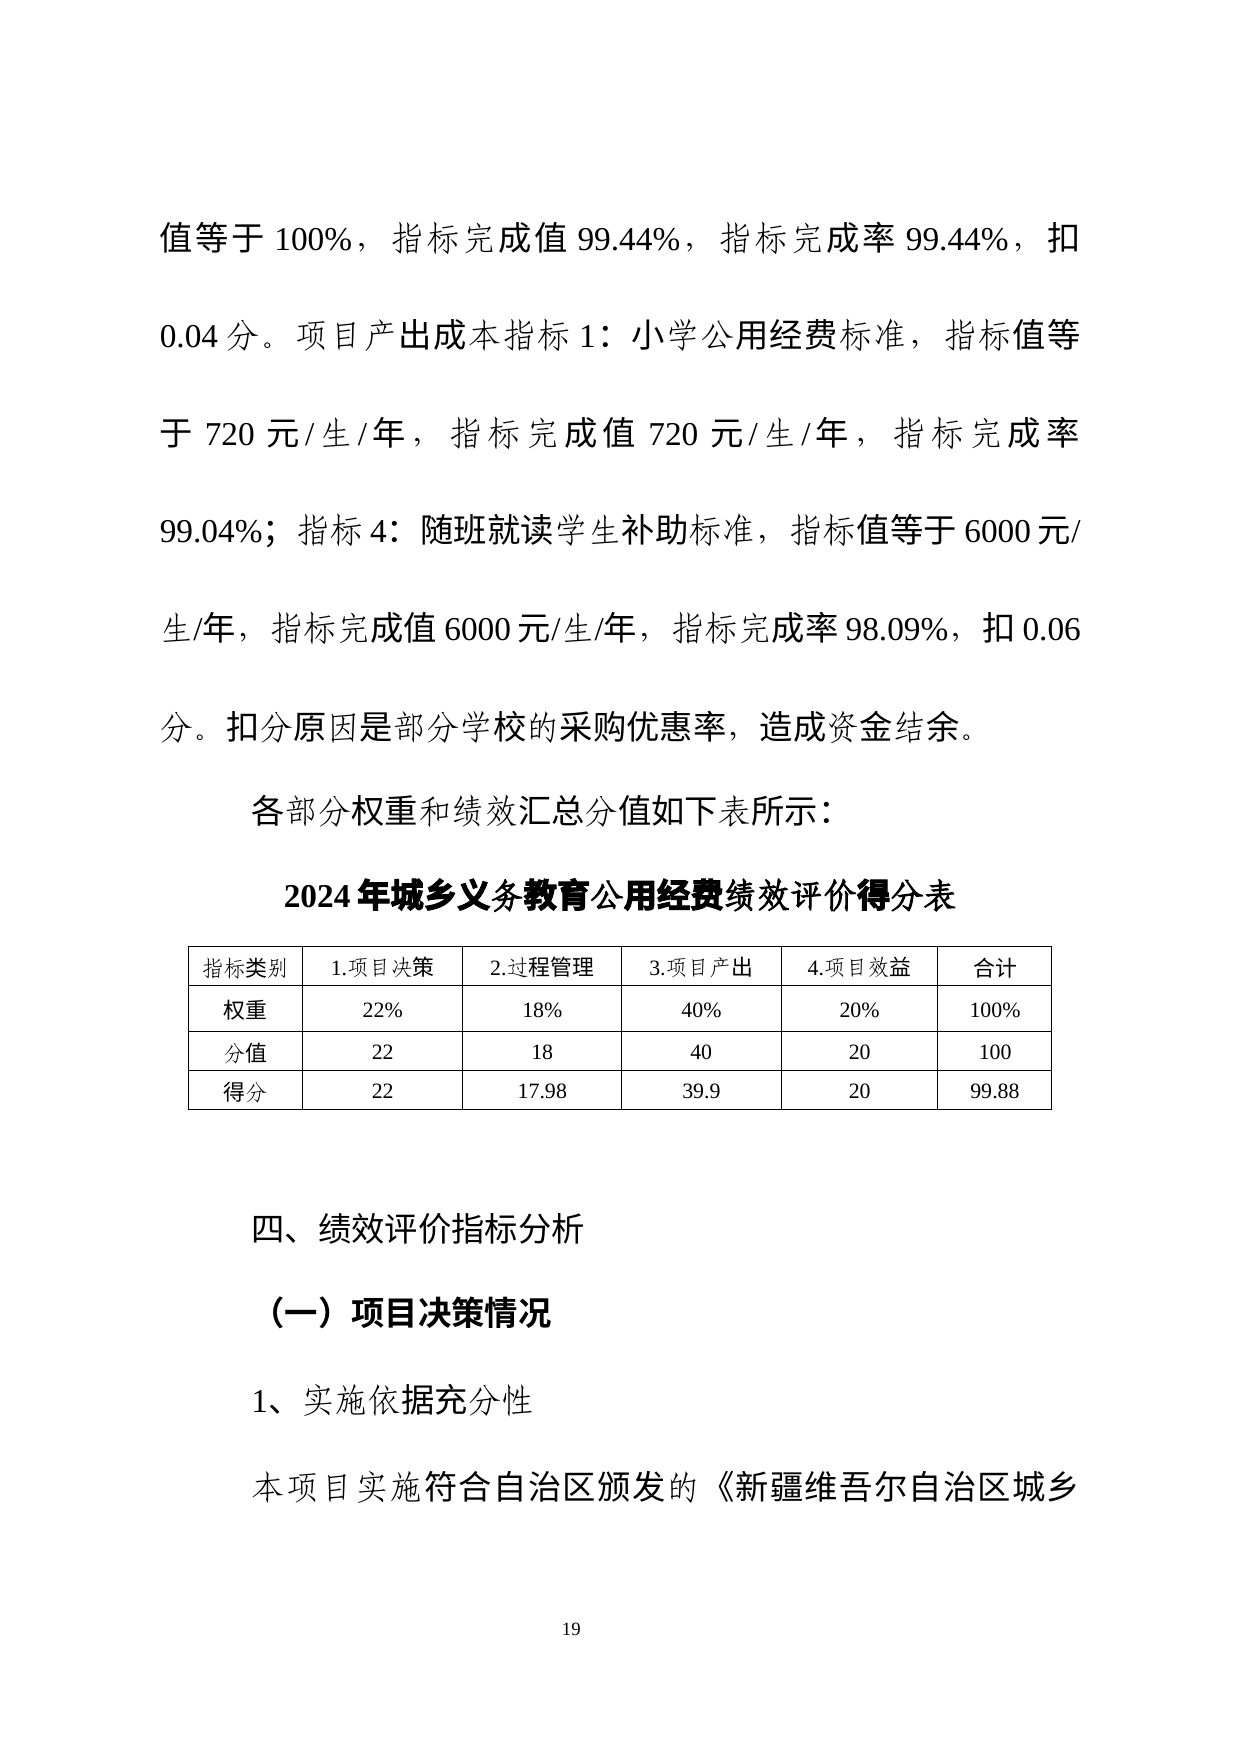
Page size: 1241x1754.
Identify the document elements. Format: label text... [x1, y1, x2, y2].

text 各部分权重和绩效汇总分值如下表所示： [159, 776, 1081, 841]
table_cell 4.项目效益 [782, 947, 937, 985]
table_cell 3.项目产出 [622, 947, 781, 985]
table_cell 18 [463, 1032, 621, 1070]
table_cell 20 [782, 1071, 937, 1109]
table_cell 20 [782, 1032, 937, 1070]
table_cell 40% [622, 986, 781, 1031]
table_cell 17.98 [463, 1071, 621, 1109]
table_header 2024年城乡义务教育公用经费绩效评价得分表 [188, 860, 1052, 946]
table_cell 22 [303, 1071, 462, 1109]
table_cell 22% [303, 986, 462, 1031]
table_cell 得分 [189, 1071, 302, 1109]
table_cell 39.9 [622, 1071, 781, 1109]
table_cell 20% [782, 986, 937, 1031]
subtitle 四、绩效评价指标分析 [159, 1194, 1081, 1259]
table_cell 1.项目决策 [303, 947, 462, 985]
table_cell 合计 [938, 947, 1051, 985]
table_cell 权重 [189, 986, 302, 1031]
table_cell 18% [463, 986, 621, 1031]
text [159, 205, 1081, 757]
text 1、实施依据充分性 [159, 1367, 1081, 1432]
table_cell 分值 [189, 1032, 302, 1070]
subtitle （一）项目决策情况 [159, 1278, 1081, 1343]
table_cell 22 [303, 1032, 462, 1070]
table_cell 100 [938, 1032, 1051, 1070]
table_cell 指标类别 [189, 947, 302, 985]
table_cell 2.过程管理 [463, 947, 621, 985]
table_cell 99.88 [938, 1071, 1051, 1109]
table_cell 100% [938, 986, 1051, 1031]
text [159, 1452, 1081, 1517]
table_cell 40 [622, 1032, 781, 1070]
